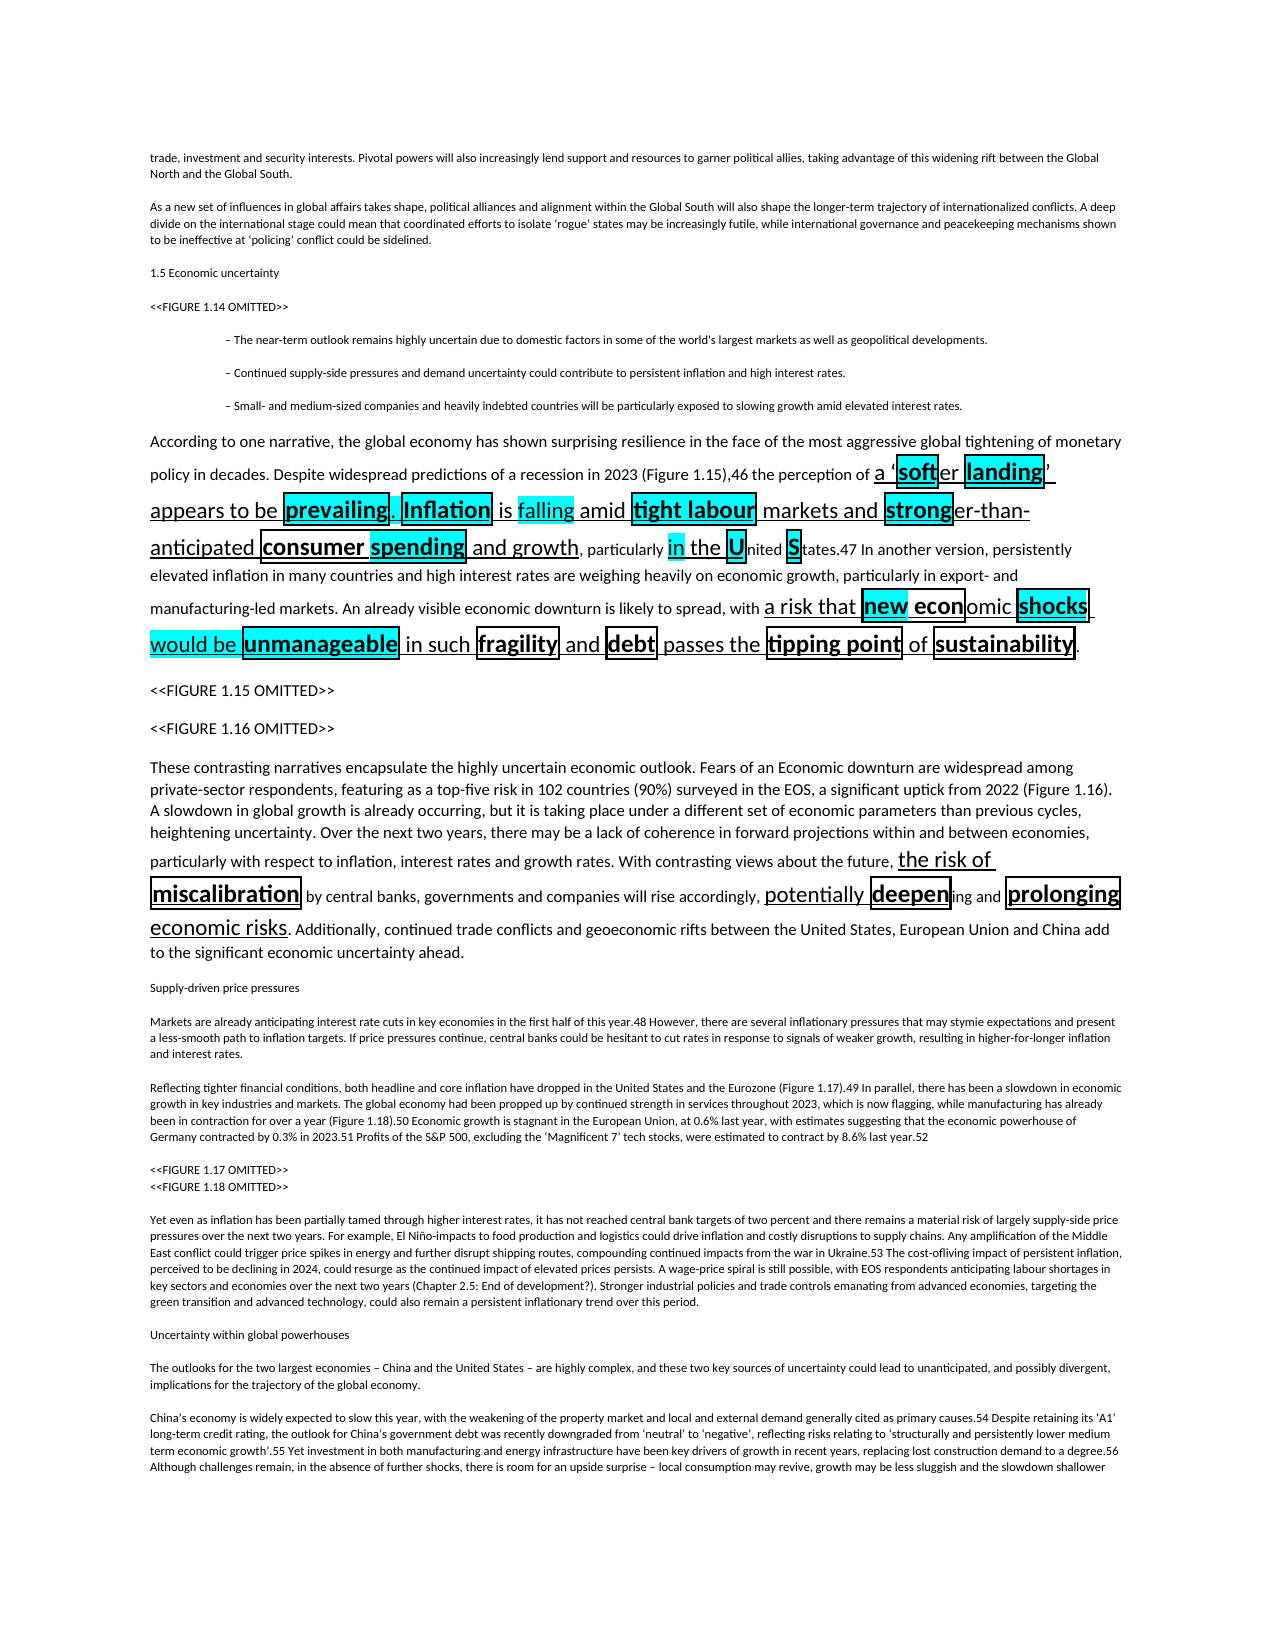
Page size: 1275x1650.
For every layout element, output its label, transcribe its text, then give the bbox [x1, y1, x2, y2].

text Yet even as inflation has been partially tamed through higher interest rates, it has not reached central bank targets of two percent and there remains a material risk of largely supply-side price pressures over the next two years. For example, El Niño-impacts to food production and logistics could drive inflation and costly disruptions to supply chains. Any amplification of the Middle East conflict could trigger price spikes in energy and further disrupt shipping routes, compounding continued impacts from the war in Ukraine.53 The cost-ofliving impact of persistent inflation, perceived to be declining in 2024, could resurge as the continued impact of elevated prices persists. A wage-price spiral is still possible, with EOS respondents anticipating labour shortages in key sectors and economies over the next two years (Chapter 2.5: End of development?). Stronger industrial policies and trade controls emanating from advanced economies, targeting the green transition and advanced technology, could also remain a persistent inflationary trend over this period. [150, 1212, 1125, 1309]
text – Continued supply-side pressures and demand uncertainty could contribute to persistent inflation and high interest rates. [225, 365, 1125, 380]
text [150, 1410, 1125, 1475]
text Reflecting tighter financial conditions, both headline and core inflation have dropped in the United States and the Eurozone (Figure 1.17).49 In parallel, there has been a slowdown in economic growth in key industries and markets. The global economy had been propped up by continued strength in services throughout 2023, which is now flagging, while manufacturing has already been in contraction for over a year (Figure 1.18).50 Economic growth is stagnant in the European Union, at 0.6% last year, with estimates suggesting that the economic powerhouse of Germany contracted by 0.3% in 2023.51 Profits of the S&P 500, excluding the ‘Magnificent 7’ tech stocks, were estimated to contract by 8.6% last year.52 [150, 1080, 1125, 1144]
text Markets are already anticipating interest rate cuts in key economies in the first half of this year.48 However, there are several inflationary pressures that may stymie expectations and present a less-smooth path to inflation targets. If price pressures continue, central banks could be hesitant to cut rates in response to signals of weaker growth, resulting in higher-for-longer inflation and interest rates. [150, 1014, 1125, 1062]
text – Small- and medium-sized companies and heavily indebted countries will be particularly exposed to slowing growth amid elevated interest rates. [225, 398, 1125, 413]
text According to one narrative, the global economy has shown surprising resilience in the face of the most aggressive global tightening of monetary policy in decades. Despite widespread predictions of a recession in 2023 (Figure 1.15),46 the perception of a ‘softer landing’ appears to be prevailing. Inflation is falling amid tight labour markets and stronger-than-anticipated consumer spending and growth, particularly in the United States.47 In another version, persistently elevated inflation in many countries and high interest rates are weighing heavily on economic growth, particularly in export- and manufacturing-led markets. An already visible economic downturn is likely to spread, with a risk that new economic shocks would be unmanageable in such fragility and debt passes the tipping point of sustainability. [150, 431, 1125, 660]
text 1.5 Economic uncertainty [150, 266, 1125, 281]
text As a new set of influences in global affairs takes shape, political alliances and alignment within the Global South will also shape the longer-term trajectory of internationalized conflicts. A deep divide on the international stage could mean that coordinated efforts to isolate ‘rogue’ states may be increasingly futile, while international governance and peacekeeping mechanisms shown to be ineffective at ‘policing’ conflict could be sidelined. [150, 199, 1125, 248]
text – The near-term outlook remains highly uncertain due to domestic factors in some of the world's largest markets as well as geopolitical developments. [225, 332, 1125, 347]
text The outlooks for the two largest economies – China and the United States – are highly complex, and these two key sources of uncertainty could lead to unanticipated, and possibly divergent, implications for the trajectory of the global economy. [150, 1361, 1125, 1392]
text <<FIGURE 1.17 OMITTED>> <<FIGURE 1.18 OMITTED>> [150, 1162, 1125, 1194]
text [150, 150, 1125, 182]
text <<FIGURE 1.14 OMITTED>> [150, 299, 1125, 314]
text These contrasting narratives encapsulate the highly uncertain economic outlook. Fears of an Economic downturn are widespread among private-sector respondents, featuring as a top-five risk in 102 countries (90%) surveyed in the EOS, a significant uptick from 2022 (Figure 1.16). A slowdown in global growth is already occurring, but it is taking place under a different set of economic parameters than previous cycles, heightening uncertainty. Over the next two years, there may be a lack of coherence in forward projections within and between economies, particularly with respect to inflation, interest rates and growth rates. With contrasting views about the future, the risk of miscalibration by central banks, governments and companies will rise accordingly, potentially deepening and prolonging economic risks. Additionally, continued trade conflicts and geoeconomic rifts between the United States, European Union and China add to the significant economic uncertainty ahead. [150, 757, 1125, 962]
text <<FIGURE 1.15 OMITTED>> [150, 680, 1125, 700]
text Uncertainty within global powerhouses [150, 1327, 1125, 1343]
text Supply-driven price pressures [150, 981, 1125, 996]
text <<FIGURE 1.16 OMITTED>> [150, 718, 1125, 739]
